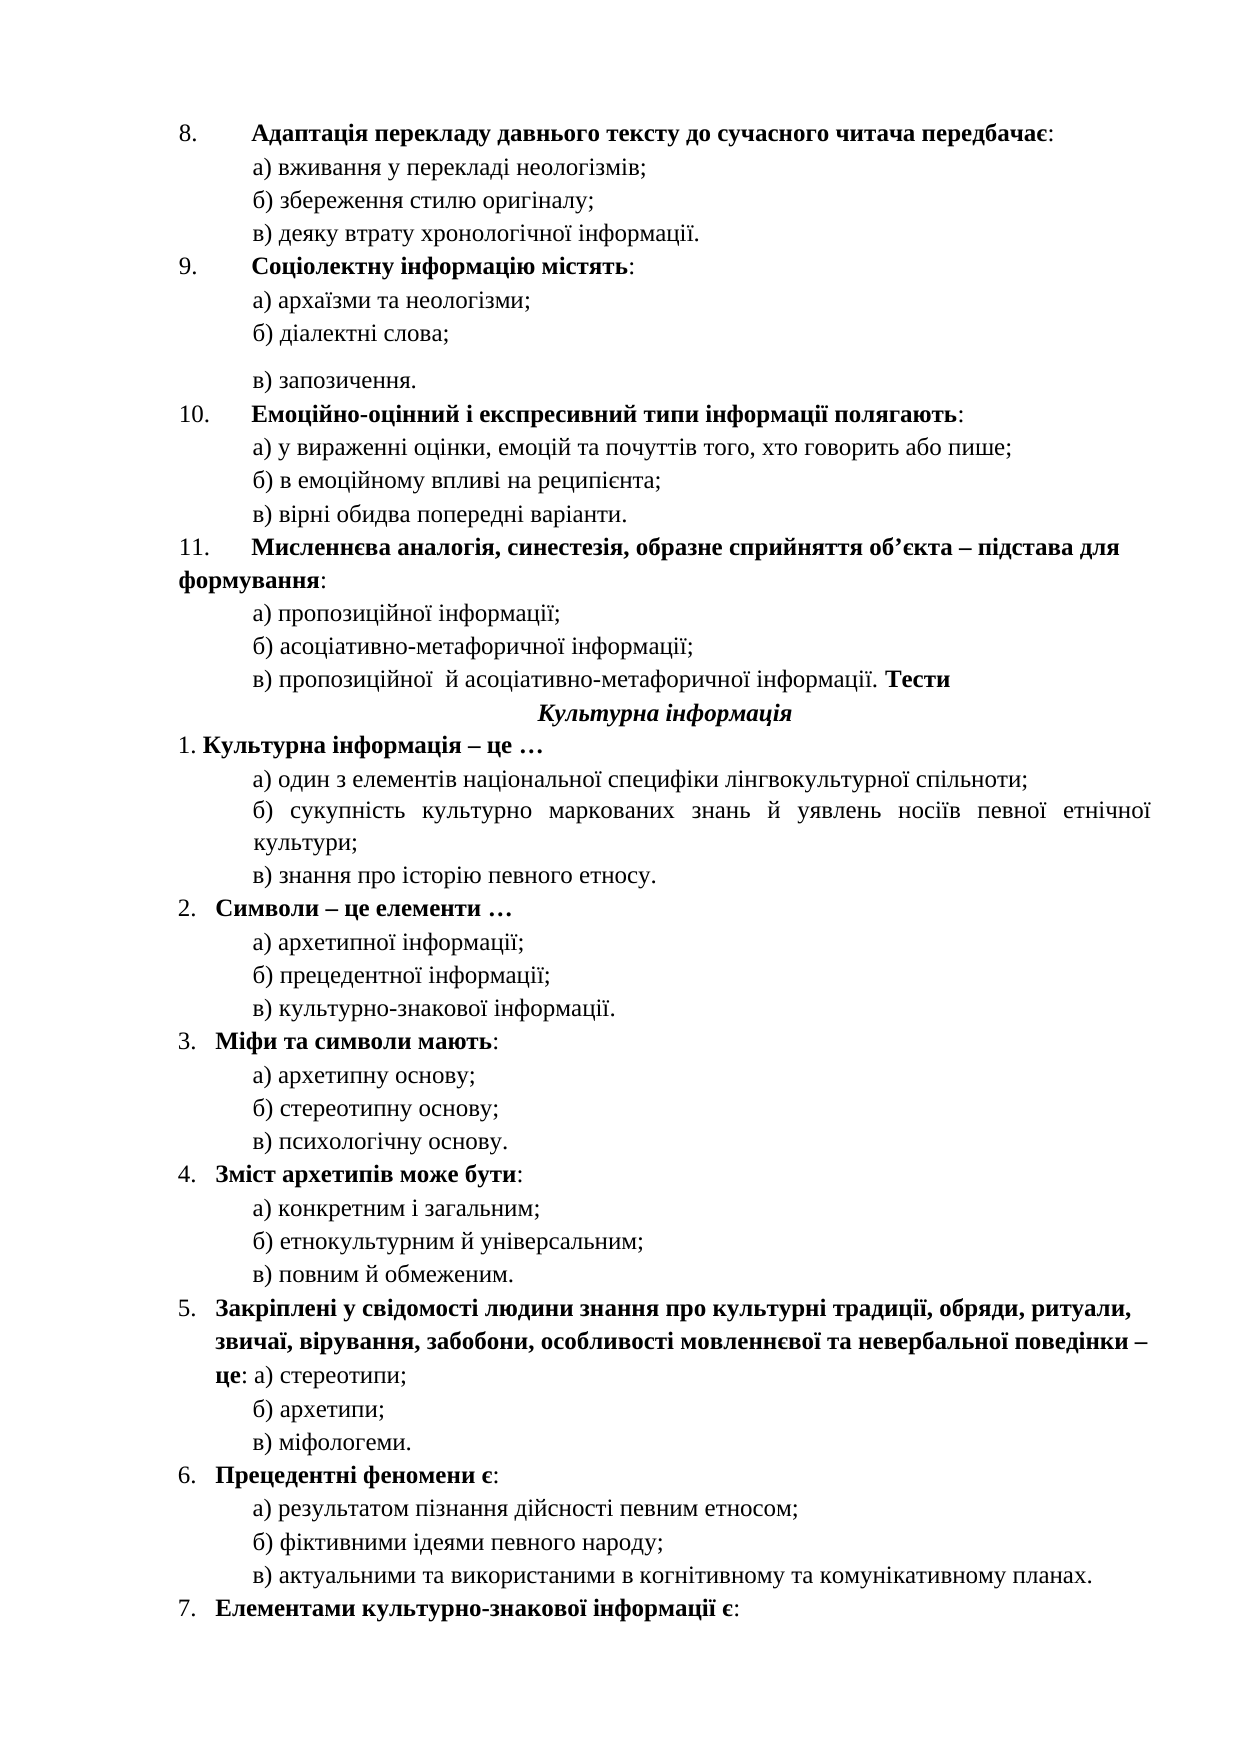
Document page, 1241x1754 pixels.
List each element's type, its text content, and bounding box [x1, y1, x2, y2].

text б) діалектні слова; [252, 318, 1152, 347]
text а) архаїзми та неологізми; [252, 285, 1152, 314]
text б) архетипи; [252, 1394, 1152, 1423]
list Соціолектну інформацію містять: [178, 251, 1153, 280]
text а) архетипну основу; [252, 1060, 1152, 1088]
text б) сукупність культурно маркованих знань й уявлень носіїв певної етнічної культури; [252, 796, 1152, 856]
text а) пропозиційної інформації; [252, 598, 1152, 627]
list Закріплені у свідомості людини знання про культурні традиції, обряди, ритуали, звичаї, вірування, забобони, особливості мовленнєвої та невербальної поведінки – це: а) стереотипи; [178, 1293, 1153, 1389]
text б) в емоційному впливі на реципієнта; [252, 466, 1152, 494]
text б) асоціативно-метафоричної інформації; [252, 631, 1152, 660]
text Культурна інформація 1. Культурна інформація – це … [178, 698, 817, 759]
text в) деяку втрату хронологічної інформації. [252, 218, 1152, 247]
text в) знання про історію певного етносу. [252, 860, 1152, 889]
list Мисленнєва аналогія, синестезія, образне сприйняття об’єкта – підстава для формування: [178, 532, 1153, 593]
list Зміст архетипів може бути: [178, 1159, 1153, 1188]
text в) запозичення. [252, 366, 1152, 394]
text а) вживання у перекладі неологізмів; [252, 152, 1152, 180]
list Адаптація перекладу давнього тексту до сучасного читача передбачає: [178, 118, 1153, 147]
text б) прецедентної інформації; [252, 960, 1152, 989]
text в) вірні обидва попередні варіанти. [252, 499, 1152, 528]
text а) один з елементів національної специфіки лінгвокультурної спільноти; [252, 764, 1152, 792]
text а) конкретним і загальним; [252, 1193, 1152, 1222]
text в) повним й обмеженим. [252, 1259, 1152, 1288]
list Прецедентні феномени є: [178, 1460, 1153, 1489]
text в) актуальними та використаними в когнітивному та комунікативному планах. [252, 1560, 1152, 1589]
text в) культурно-знакової інформації. [252, 993, 1152, 1022]
list Елементами культурно-знакової інформації є: [178, 1593, 1153, 1622]
text б) стереотипну основу; [252, 1093, 1152, 1122]
text б) етнокультурним й універсальним; [252, 1226, 1152, 1255]
text а) у вираженні оцінки, емоцій та почуттів того, хто говорить або пише; [252, 432, 1152, 461]
list Символи – це елементи … [178, 893, 1153, 922]
text в) психологічну основу. [252, 1126, 1152, 1155]
text в) міфологеми. [252, 1427, 1152, 1456]
text а) архетипної інформації; [252, 927, 1152, 956]
text б) фіктивними ідеями певного народу; [252, 1527, 1152, 1556]
list Емоційно-оцінний і експресивний типи інформації полягають: [178, 399, 1153, 428]
text б) збереження стилю оригіналу; [252, 185, 1152, 214]
text в) пропозиційної й асоціативно-метафоричної інформації. Тести [252, 664, 951, 693]
list Міфи та символи мають: [178, 1026, 1153, 1055]
text а) результатом пізнання дійсності певним етносом; [252, 1493, 1152, 1522]
